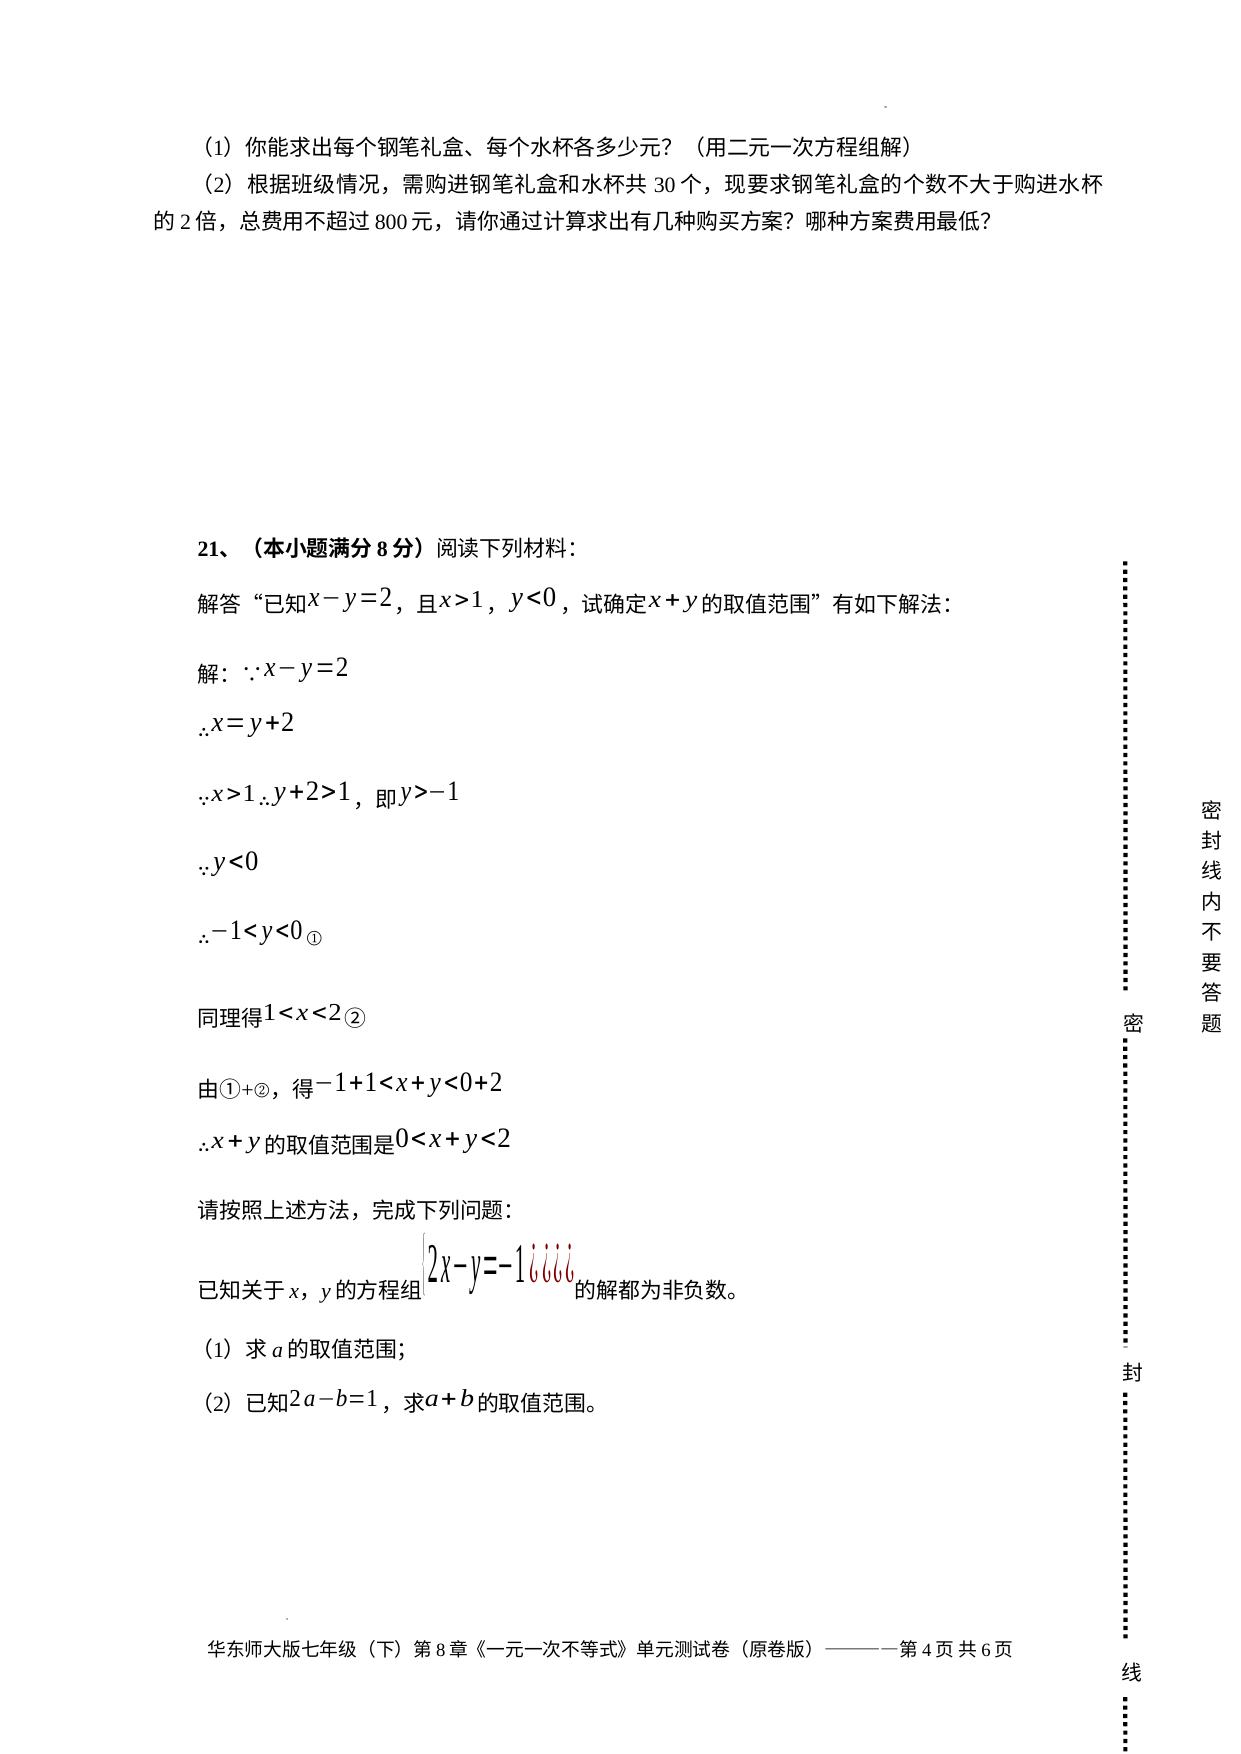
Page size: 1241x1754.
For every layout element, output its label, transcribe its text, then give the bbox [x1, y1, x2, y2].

text 已知关于x，y的方程组的解都为非负数。 [153, 1229, 1104, 1327]
text 解答“已知，且，，试确定的取值范围”有如下解法： [153, 568, 1104, 633]
text 21、（本小题满分8分）阅读下列材料： [153, 531, 1104, 563]
text ∵∴，即 [153, 776, 1104, 841]
text ∴① [153, 914, 1104, 979]
text ∴ [153, 707, 1104, 772]
text 请按照上述方法，完成下列问题： [153, 1192, 1104, 1225]
text （2）根据班级情况，需购进钢笔礼盒和水杯共30个，现要求钢笔礼盒的个数不大于购进水杯的2倍，总费用不超过800元，请你通过计算求出有几种购买方案？哪种方案费用最低？ [153, 166, 1104, 236]
text 同理得② [153, 983, 1104, 1048]
text ∴的取值范围是 [153, 1123, 1104, 1188]
text （2）已知，求的取值范围。 [153, 1369, 1104, 1434]
text 解：∵ [153, 638, 1104, 703]
text （1）求a的取值范围； [153, 1332, 1104, 1364]
text （1）你能求出每个钢笔礼盒、每个水杯各多少元？（用二元一次方程组解） [153, 129, 1104, 162]
text ∵ [153, 846, 1104, 911]
text 由①+②，得 [153, 1053, 1104, 1118]
